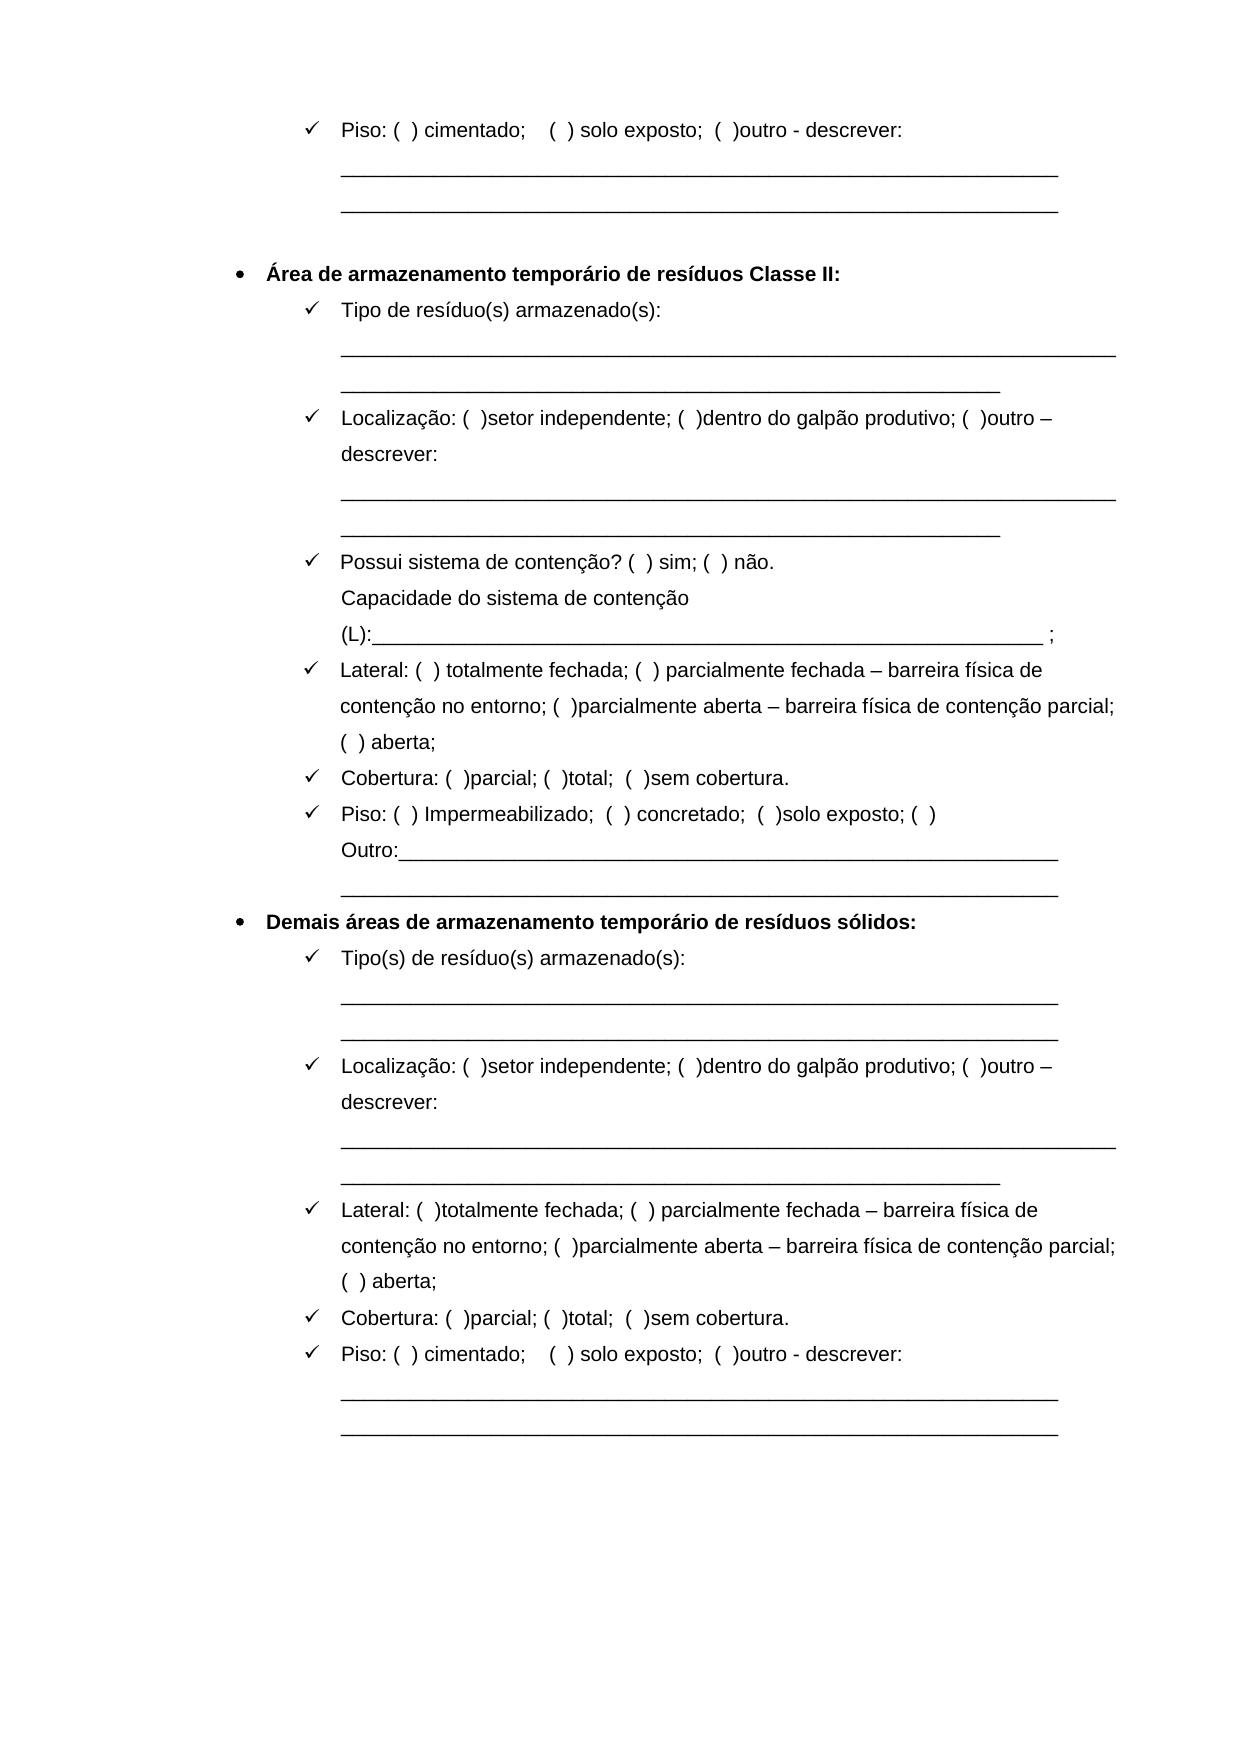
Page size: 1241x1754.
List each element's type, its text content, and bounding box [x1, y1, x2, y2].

list Cobertura: ( )parcial; ( )total; ( )sem cobertura. [303, 1305, 1122, 1329]
list Tipo de resíduo(s) armazenado(s): ____________________________________________________________________________________________________________________________ [303, 298, 1122, 394]
list Demais áreas de armazenamento temporário de resíduos sólidos: [236, 909, 1122, 934]
list Piso: ( ) cimentado; ( ) solo exposto; ( )outro - descrever: ______________________________________________________________ ______________________________________________________________ [303, 1341, 1122, 1437]
list Capacidade do sistema de contenção (L):__________________________________________________________ ; [341, 586, 1122, 646]
list Lateral: ( ) totalmente fechada; ( ) parcialmente fechada – barreira física de contenção no entorno; ( )parcialmente aberta – barreira física de contenção parcial; ( ) aberta; [302, 658, 1122, 754]
list Localização: ( )setor independente; ( )dentro do galpão produtivo; ( )outro – descrever: ____________________________________________________________________________________________________________________________ [303, 1053, 1122, 1185]
list Piso: ( ) cimentado; ( ) solo exposto; ( )outro - descrever: ______________________________________________________________ ______________________________________________________________ [303, 118, 1122, 214]
list Área de armazenamento temporário de resíduos Classe II: [236, 262, 1122, 286]
list Tipo(s) de resíduo(s) armazenado(s): ______________________________________________________________ ______________________________________________________________ [303, 946, 1122, 1042]
list Localização: ( )setor independente; ( )dentro do galpão produtivo; ( )outro – descrever: ____________________________________________________________________________________________________________________________ [303, 406, 1122, 538]
list Lateral: ( )totalmente fechada; ( ) parcialmente fechada – barreira física de contenção no entorno; ( )parcialmente aberta – barreira física de contenção parcial; ( ) aberta; [303, 1197, 1122, 1293]
list Piso: ( ) Impermeabilizado; ( ) concretado; ( )solo exposto; ( ) Outro:_________________________________________________________ ______________________________________________________________ [303, 802, 1122, 898]
list Possui sistema de contenção? ( ) sim; ( ) não. [303, 550, 1122, 574]
list Cobertura: ( )parcial; ( )total; ( )sem cobertura. [303, 766, 1122, 790]
